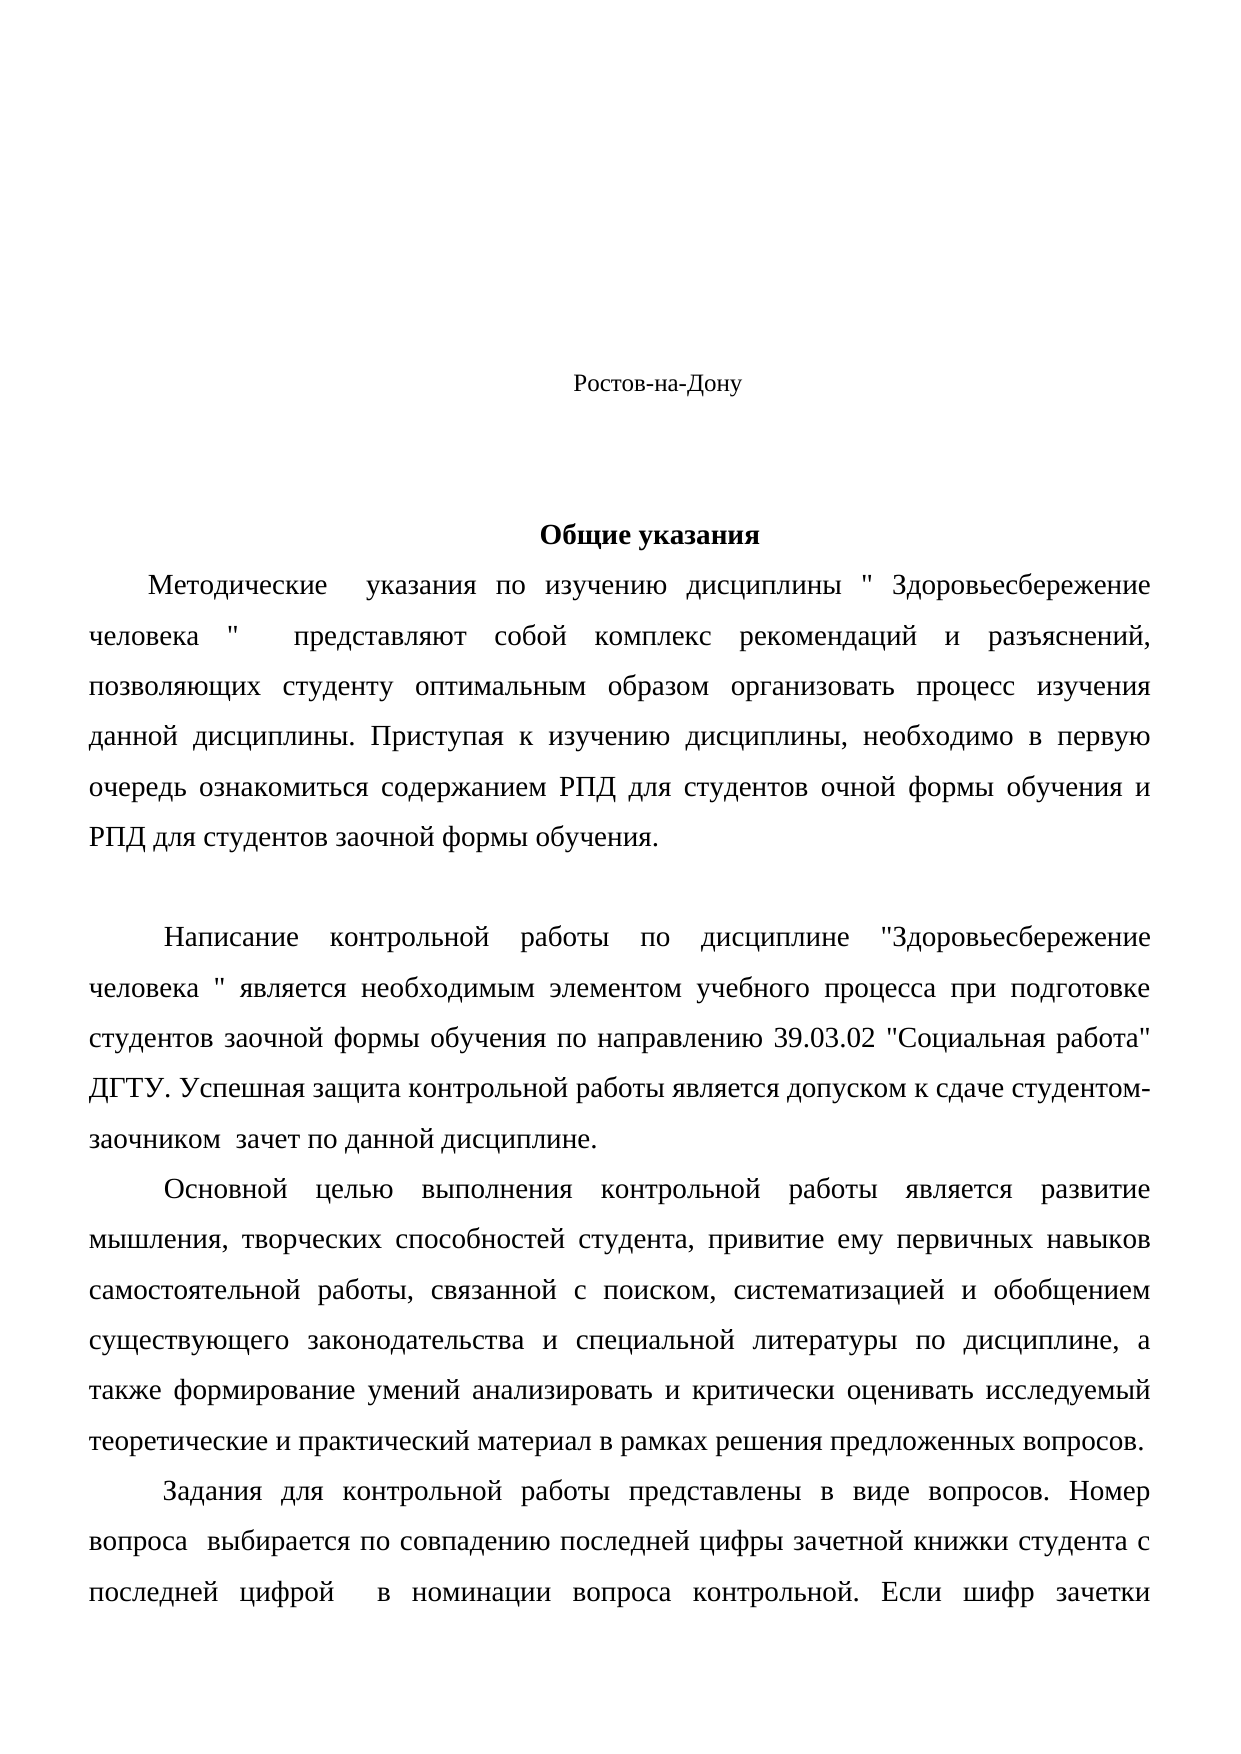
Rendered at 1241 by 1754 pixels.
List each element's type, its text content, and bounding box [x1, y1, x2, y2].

text Общие указания [89, 517, 1152, 551]
text Написание контрольной работы по дисциплине "Здоровьесбережение человека " является необходимым элементом учебного процесса при подготовке студентов заочной формы обучения по направлению 39.03.02 "Социальная работа" ДГТУ. Успешная защита контрольной работы является допуском к сдаче студентом-заочником зачет по данной дисциплине. [89, 919, 1152, 1154]
text Ростов-на-Дону [89, 368, 1152, 397]
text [89, 1473, 1152, 1607]
text Методические указания по изучению дисциплины " Здоровьесбережение человека " представляют собой комплекс рекомендаций и разъяснений, позволяющих студенту оптимальным образом организовать процесс изучения данной дисциплины. Приступая к изучению дисциплины, необходимо в первую очередь ознакомиться содержанием РПД для студентов очной формы обучения и РПД для студентов заочной формы обучения. [89, 567, 1152, 852]
text Основной целью выполнения контрольной работы является развитие мышления, творческих способностей студента, привитие ему первичных навыков самостоятельной работы, связанной с поиском, систематизацией и обобщением существующего законодательства и специальной литературы по дисциплине, а также формирование умений анализировать и критически оценивать исследуемый теоретические и практический материал в рамках решения предложенных вопросов. [89, 1171, 1152, 1456]
